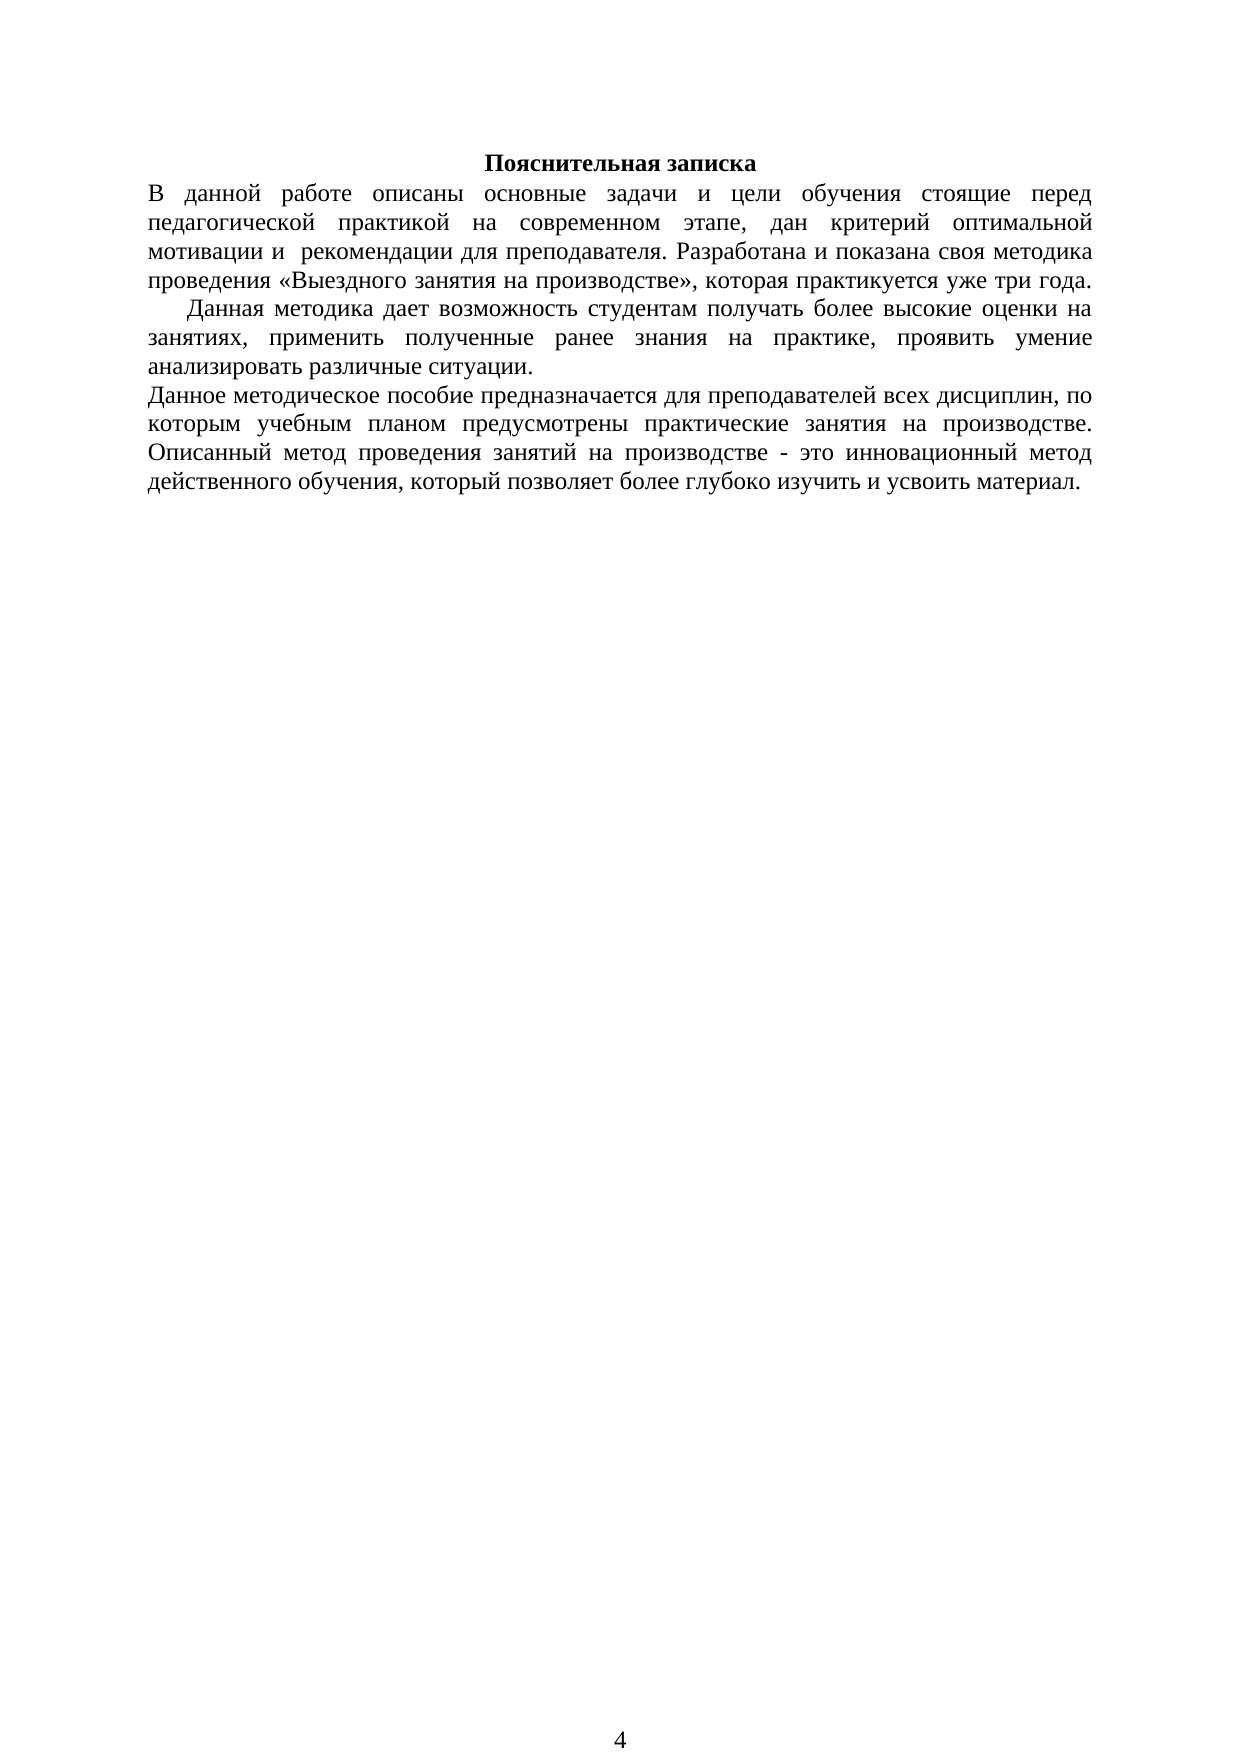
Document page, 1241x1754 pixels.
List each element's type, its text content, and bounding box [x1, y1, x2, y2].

text Пояснительная записка [148, 148, 1093, 176]
text В данной работе описаны основные задачи и цели обучения стоящие перед педагогической практикой на современном этапе, дан критерий оптимальной мотивации и рекомендации для преподавателя. Разработана и показана своя методика проведения «Выездного занятия на производстве», которая практикуется уже три года. Данная методика дает возможность студентам получать более высокие оценки на занятиях, применить полученные ранее знания на практике, проявить умение анализировать различные ситуации. Данное методическое пособие предназначается для преподавателей всех дисциплин, по которым учебным планом предусмотрены практические занятия на производстве. Описанный метод проведения занятий на производстве - это инновационный метод действенного обучения, который позволяет более глубоко изучить и усвоить материал. [148, 178, 1093, 495]
